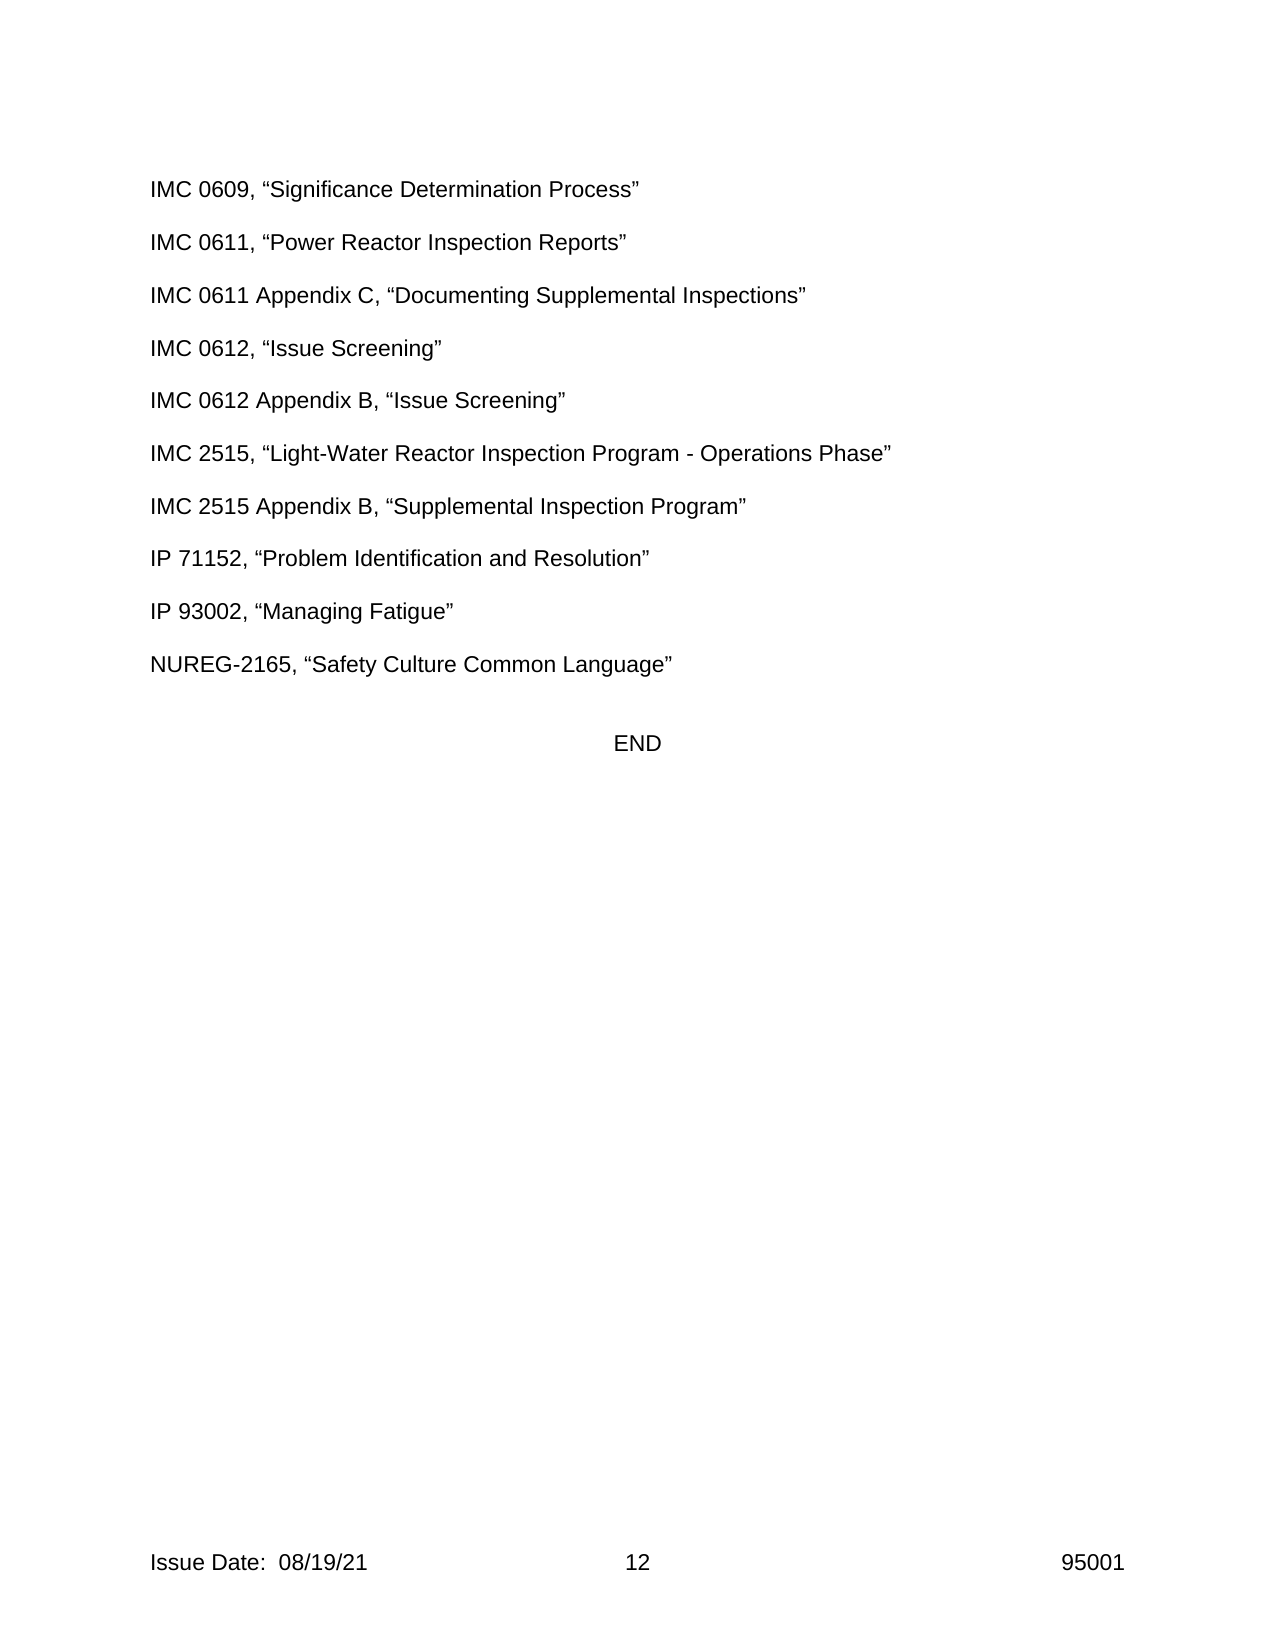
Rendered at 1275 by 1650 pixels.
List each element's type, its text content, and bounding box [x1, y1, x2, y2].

text IMC 0611 Appendix C, “Documenting Supplemental Inspections” [150, 282, 1125, 308]
text IP 71152, “Problem Identification and Resolution” [150, 545, 1125, 572]
text IP 93002, “Managing Fatigue” [150, 598, 1125, 624]
text IMC 2515 Appendix B, “Supplemental Inspection Program” [150, 493, 1125, 519]
text IMC 2515, “Light-Water Reactor Inspection Program - Operations Phase” [150, 440, 1125, 466]
text IMC 0612 Appendix B, “Issue Screening” [150, 387, 1125, 413]
text IMC 0609, “Significance Determination Process” [150, 176, 1125, 203]
text NUREG-2165, “Safety Culture Common Language” [150, 651, 1125, 677]
text IMC 0612, “Issue Screening” [150, 334, 1125, 361]
text END [150, 730, 1125, 756]
text IMC 0611, “Power Reactor Inspection Reports” [150, 229, 1125, 255]
